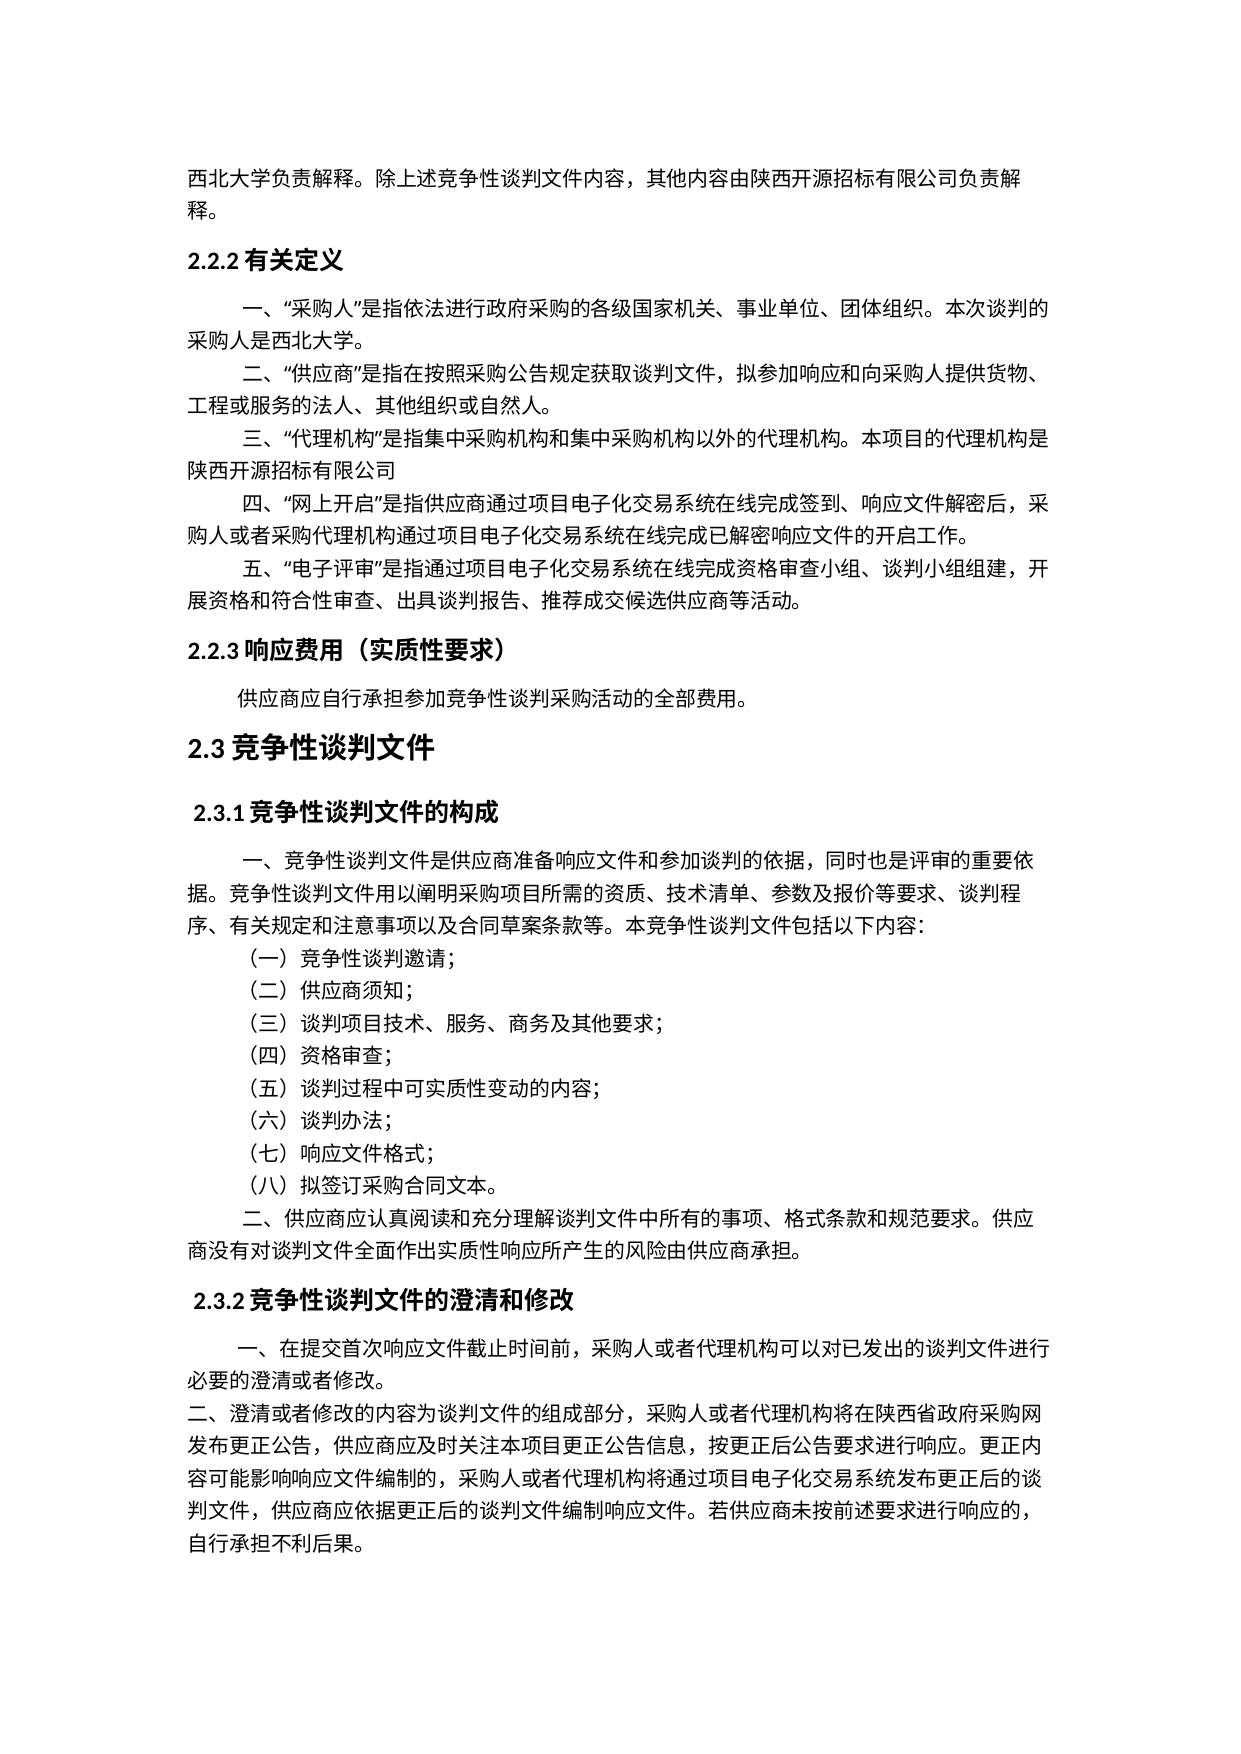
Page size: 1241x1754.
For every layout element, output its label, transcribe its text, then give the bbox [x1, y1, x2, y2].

text 二、澄清或者修改的内容为谈判文件的组成部分，采购人或者代理机构将在陕西省政府采购网发布更正公告，供应商应及时关注本项目更正公告信息，按更正后公告要求进行响应。更正内容可能影响响应文件编制的，采购人或者代理机构将通过项目电子化交易系统发布更正后的谈判文件，供应商应依据更正后的谈判文件编制响应文件。若供应商未按前述要求进行响应的，自行承担不利后果。 [187, 1397, 1053, 1559]
text （五）谈判过程中可实质性变动的内容； [187, 1072, 1053, 1104]
text （二）供应商须知； [187, 974, 1053, 1007]
text 2.3.2竞争性谈判文件的澄清和修改 [187, 1267, 1053, 1332]
text （一）竞争性谈判邀请； [187, 942, 1053, 974]
text 供应商应自行承担参加竞争性谈判采购活动的全部费用。 [187, 682, 1053, 714]
text （四）资格审查； [187, 1039, 1053, 1072]
text 四、“网上开启”是指供应商通过项目电子化交易系统在线完成签到、响应文件解密后，采购人或者采购代理机构通过项目电子化交易系统在线完成已解密响应文件的开启工作。 [187, 487, 1053, 552]
text 2.2.2有关定义 [187, 227, 1053, 292]
text 二、“供应商”是指在按照采购公告规定获取谈判文件，拟参加响应和向采购人提供货物、工程或服务的法人、其他组织或自然人。 [187, 357, 1053, 422]
text 五、“电子评审”是指通过项目电子化交易系统在线完成资格审查小组、谈判小组组建，开展资格和符合性审查、出具谈判报告、推荐成交候选供应商等活动。 [187, 552, 1053, 617]
text 一、“采购人”是指依法进行政府采购的各级国家机关、事业单位、团体组织。本次谈判的采购人是西北大学。 [187, 292, 1053, 357]
text 2.3竞争性谈判文件 [187, 714, 1053, 779]
text 一、竞争性谈判文件是供应商准备响应文件和参加谈判的依据，同时也是评审的重要依据。竞争性谈判文件用以阐明采购项目所需的资质、技术清单、参数及报价等要求、谈判程序、有关规定和注意事项以及合同草案条款等。本竞争性谈判文件包括以下内容： [187, 844, 1053, 942]
text 二、供应商应认真阅读和充分理解谈判文件中所有的事项、格式条款和规范要求。供应商没有对谈判文件全面作出实质性响应所产生的风险由供应商承担。 [187, 1202, 1053, 1267]
text 2.2.3响应费用（实质性要求） [187, 617, 1053, 682]
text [187, 162, 1053, 227]
text （八）拟签订采购合同文本。 [187, 1169, 1053, 1202]
text 三、“代理机构”是指集中采购机构和集中采购机构以外的代理机构。本项目的代理机构是陕西开源招标有限公司 [187, 422, 1053, 487]
text 一、在提交首次响应文件截止时间前，采购人或者代理机构可以对已发出的谈判文件进行必要的澄清或者修改。 [187, 1332, 1053, 1397]
text 2.3.1竞争性谈判文件的构成 [187, 779, 1053, 844]
text （六）谈判办法； [187, 1104, 1053, 1137]
text （三）谈判项目技术、服务、商务及其他要求； [187, 1007, 1053, 1039]
text （七）响应文件格式； [187, 1137, 1053, 1169]
